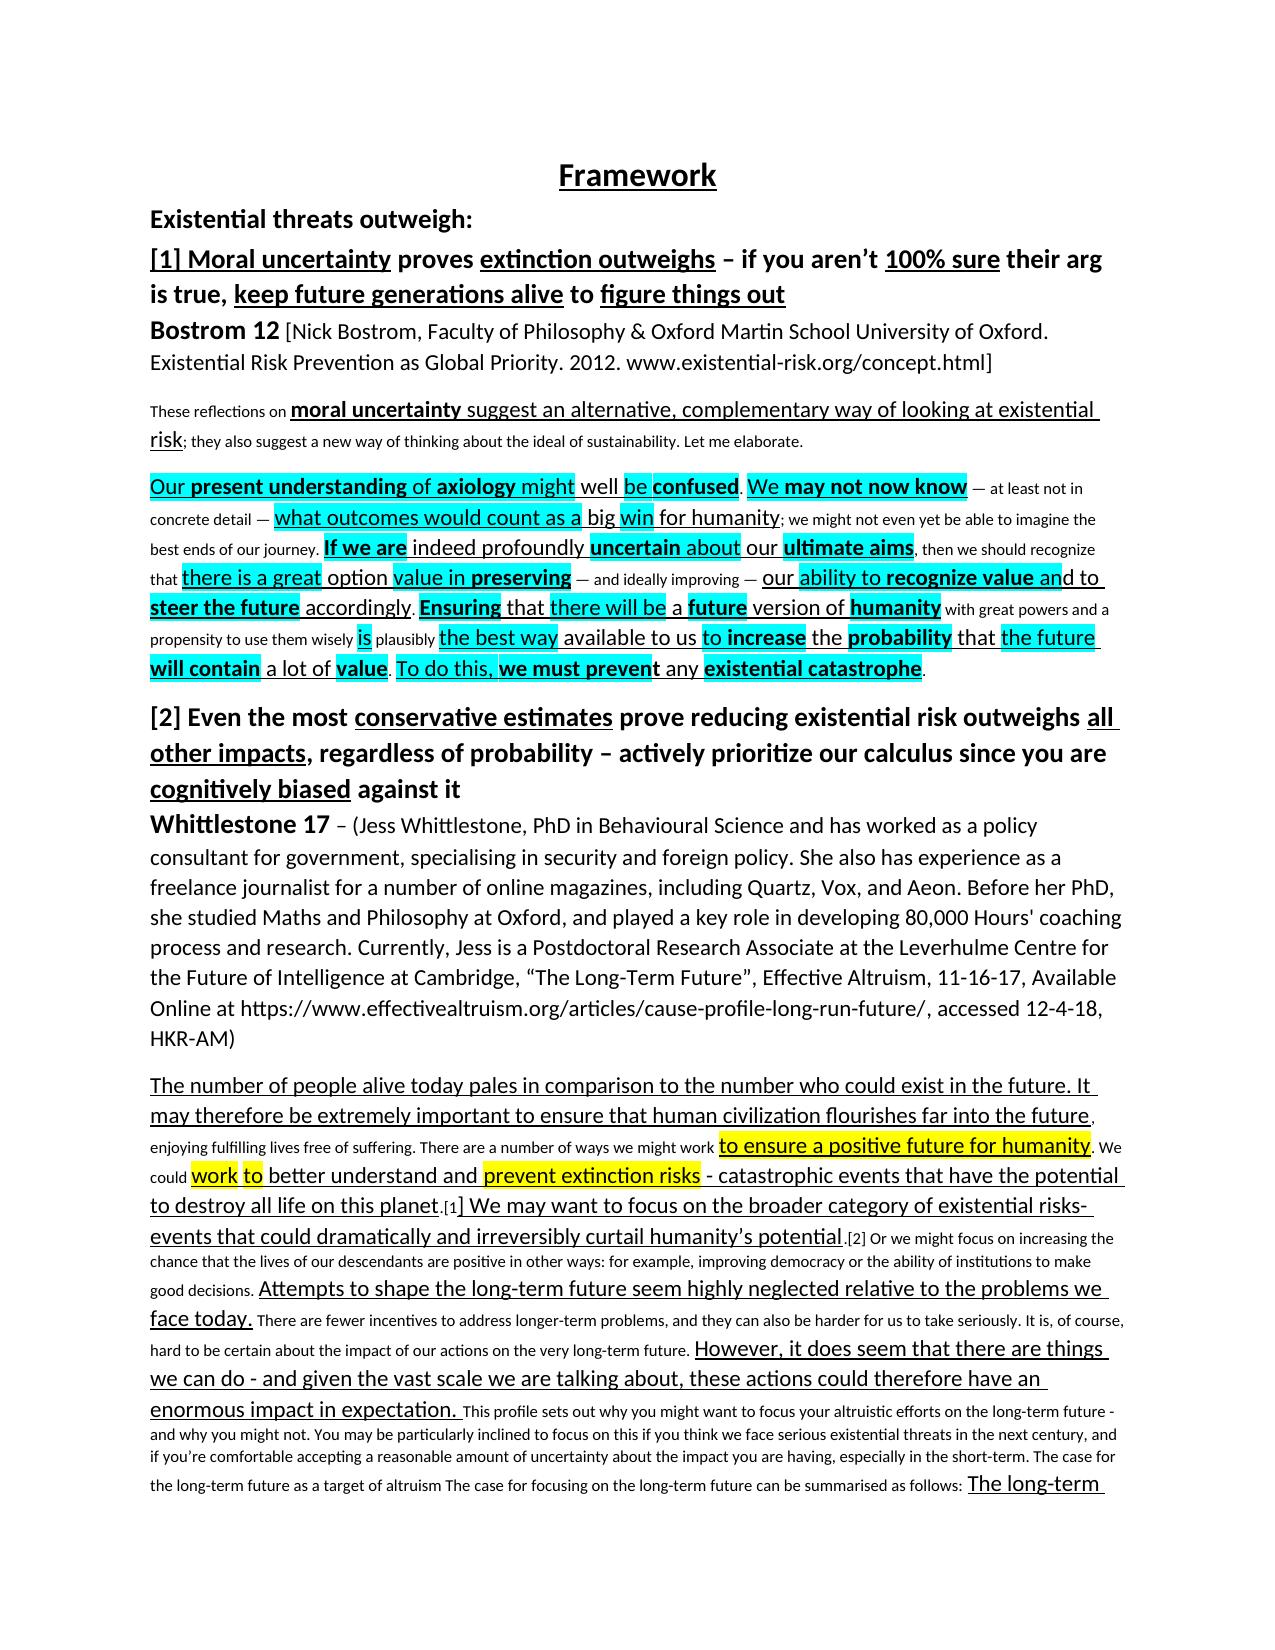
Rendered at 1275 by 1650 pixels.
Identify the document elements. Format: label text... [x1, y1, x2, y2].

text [150, 1071, 1125, 1497]
text These reflections on moral uncertainty suggest an alternative, complementary way of looking at existential risk; they also suggest a new way of thinking about the ideal of sustainability. Let me elaborate. [150, 395, 1125, 454]
subtitle [2] Even the most conservative estimates prove reducing existential risk outweighs all other impacts, regardless of probability – actively prioritize our calculus since you are cognitively biased against it [150, 701, 1125, 805]
subtitle [1] Moral uncertainty proves extinction outweighs – if you aren’t 100% sure their arg is true, keep future generations alive to figure things out [150, 242, 1125, 311]
text Our present understanding of axiology might well be confused. We may not now know — at least not in concrete detail — what outcomes would count as a big win for humanity; we might not even yet be able to imagine the best ends of our journey. If we are indeed profoundly uncertain about our ultimate aims, then we should recognize that there is a great option value in preserving — and ideally improving — our ability to recognize value and to steer the future accordingly. Ensuring that there will be a future version of humanity with great powers and a propensity to use them wisely is plausibly the best way available to us to increase the probability that the future will contain a lot of value. To do this, we must prevent any existential catastrophe. [150, 472, 1125, 682]
text Whittlestone 17 – (Jess Whittlestone, PhD in Behavioural Science and has worked as a policy consultant for government, specialising in security and foreign policy. She also has experience as a freelance journalist for a number of online magazines, including Quartz, Vox, and Aeon. Before her PhD, she studied Maths and Philosophy at Oxford, and played a key role in developing 80,000 Hours' coaching process and research. Currently, Jess is a Postdoctoral Research Associate at the Leverhulme Centre for the Future of Intelligence at Cambridge, “The Long-Term Future”, Effective Altruism, 11-16-17, Available Online at https://www.effectivealtruism.org/articles/cause-profile-long-run-future/, accessed 12-4-18, HKR-AM) [150, 807, 1125, 1052]
subtitle Existential threats outweigh: [150, 202, 1125, 235]
text Bostrom 12 [Nick Bostrom, Faculty of Philosophy & Oxford Martin School University of Oxford. Existential Risk Prevention as Global Priority. 2012. www.existential-risk.org/concept.html] [150, 313, 1125, 377]
subtitle Framework [150, 154, 1125, 195]
